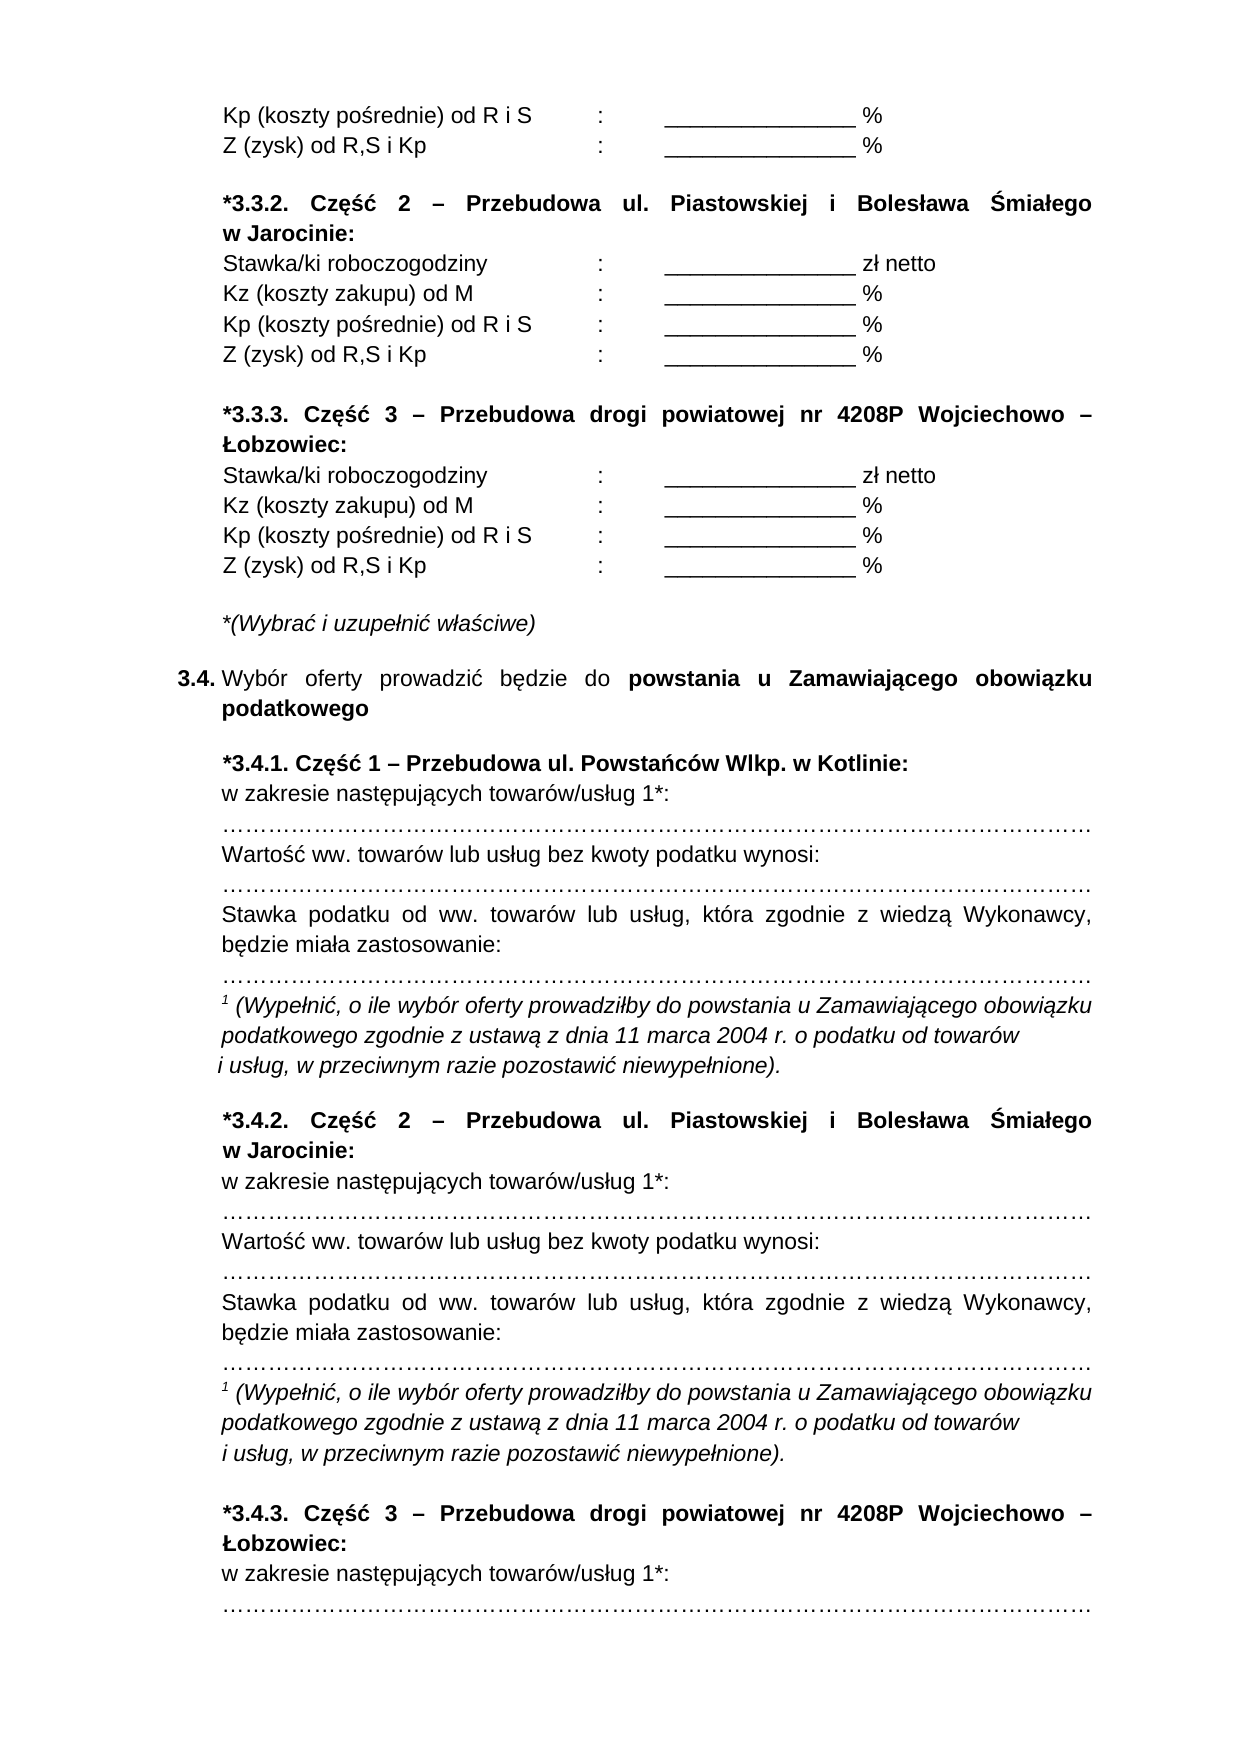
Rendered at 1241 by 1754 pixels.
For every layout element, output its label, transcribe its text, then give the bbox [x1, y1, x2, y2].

text …………………………………………………………………………………………………… [148, 1349, 1093, 1375]
text …………………………………………………………………………………………………… [148, 962, 1093, 988]
list w zakresie następujących towarów/usług 1*: [221, 780, 1093, 807]
list w zakresie następujących towarów/usług 1*: [221, 1168, 1093, 1194]
list Kp (koszty pośrednie) od R i S : _______________ % [223, 522, 1093, 548]
text i usług, w przeciwnym razie pozostawić niewypełnione). [177, 1439, 1093, 1466]
list Kp (koszty pośrednie) od R i S : _______________ % [223, 102, 1093, 128]
text …………………………………………………………………………………………………… [148, 871, 1093, 897]
list *3.4.1. Część 1 – Przebudowa ul. Powstańców Wlkp. w Kotlinie: [223, 750, 1093, 776]
list Wybór oferty prowadzić będzie do powstania u Zamawiającego obowiązku podatkowego [177, 665, 1093, 721]
text i usług, w przeciwnym razie pozostawić niewypełnione). [192, 1052, 1093, 1078]
list *3.3.3. Część 3 – Przebudowa drogi powiatowej nr 4208P Wojciechowo – Łobzowiec: [223, 401, 1093, 458]
list *3.4.2. Część 2 – Przebudowa ul. Piastowskiej i Bolesława Śmiałego w Jarocinie: [223, 1107, 1093, 1164]
list *3.4.3. Część 3 – Przebudowa drogi powiatowej nr 4208P Wojciechowo – Łobzowiec: [223, 1500, 1093, 1556]
list Kp (koszty pośrednie) od R i S : _______________ % [223, 311, 1093, 337]
text …………………………………………………………………………………………………… [148, 1258, 1093, 1284]
text Wartość ww. towarów lub usług bez kwoty podatku wynosi: [177, 841, 1093, 867]
list *3.3.2. Część 2 – Przebudowa ul. Piastowskiej i Bolesława Śmiałego w Jarocinie: [223, 190, 1093, 246]
list *(Wybrać i uzupełnić właściwe) [221, 610, 1093, 636]
list Stawka/ki roboczogodziny : _______________ zł netto [223, 462, 1093, 488]
text …………………………………………………………………………………………………… [148, 1198, 1093, 1224]
list Z (zysk) od R,S i Kp : _______________ % [223, 341, 1093, 367]
list Z (zysk) od R,S i Kp : _______________ % [223, 552, 1093, 578]
list w zakresie następujących towarów/usług 1*: [221, 1560, 1093, 1587]
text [148, 1591, 1093, 1617]
text Wartość ww. towarów lub usług bez kwoty podatku wynosi: [177, 1228, 1093, 1254]
list Kz (koszty zakupu) od M : _______________ % [223, 280, 1093, 307]
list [223, 250, 1093, 276]
list Z (zysk) od R,S i Kp : _______________ % [223, 132, 1093, 158]
text …………………………………………………………………………………………………… [148, 811, 1093, 837]
list Kz (koszty zakupu) od M : _______________ % [223, 492, 1093, 518]
text Stawka podatku od ww. towarów lub usług, która zgodnie z wiedzą Wykonawcy, będzie miała zastosowanie: [177, 901, 1093, 958]
text Stawka podatku od ww. towarów lub usług, która zgodnie z wiedzą Wykonawcy, będzie miała zastosowanie: [177, 1288, 1093, 1345]
